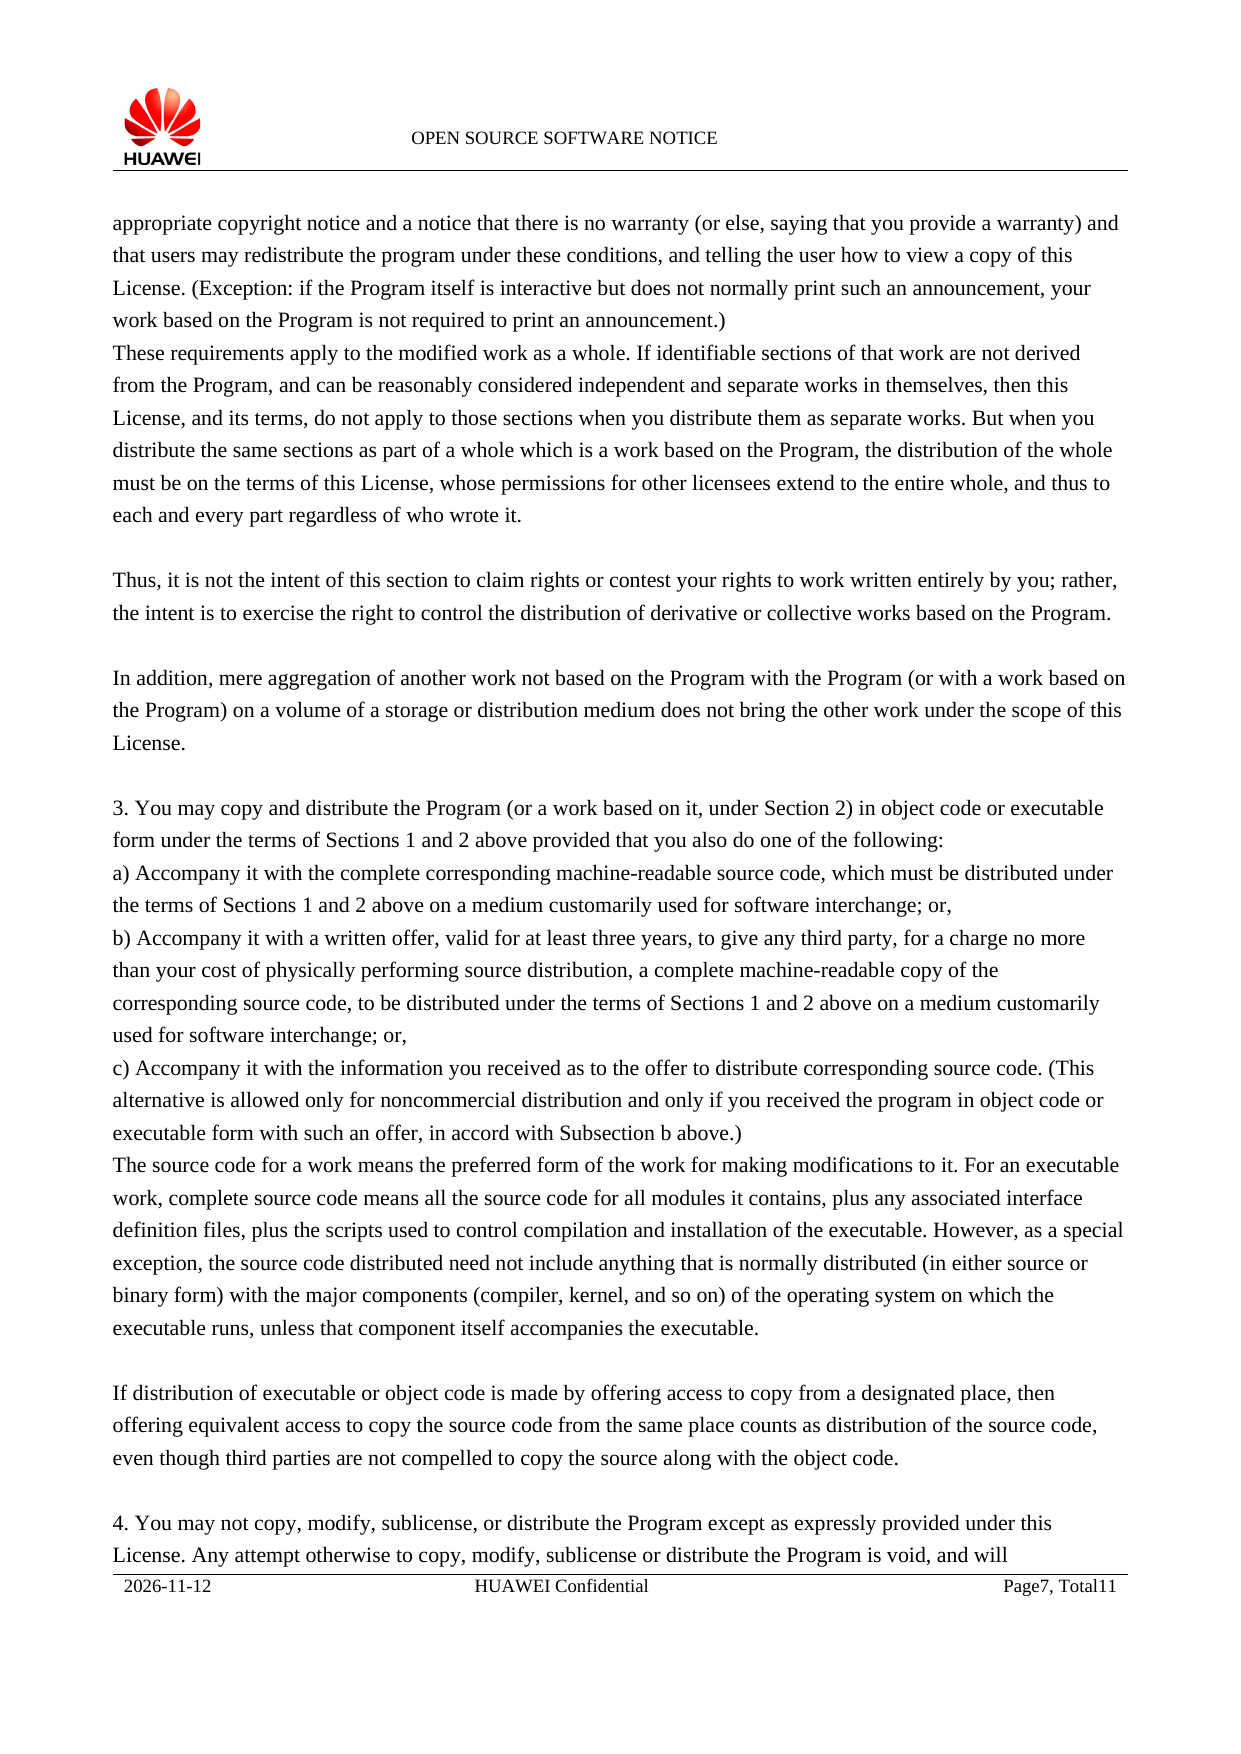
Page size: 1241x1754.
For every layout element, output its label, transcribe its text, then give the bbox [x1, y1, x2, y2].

picture [124, 88, 201, 165]
